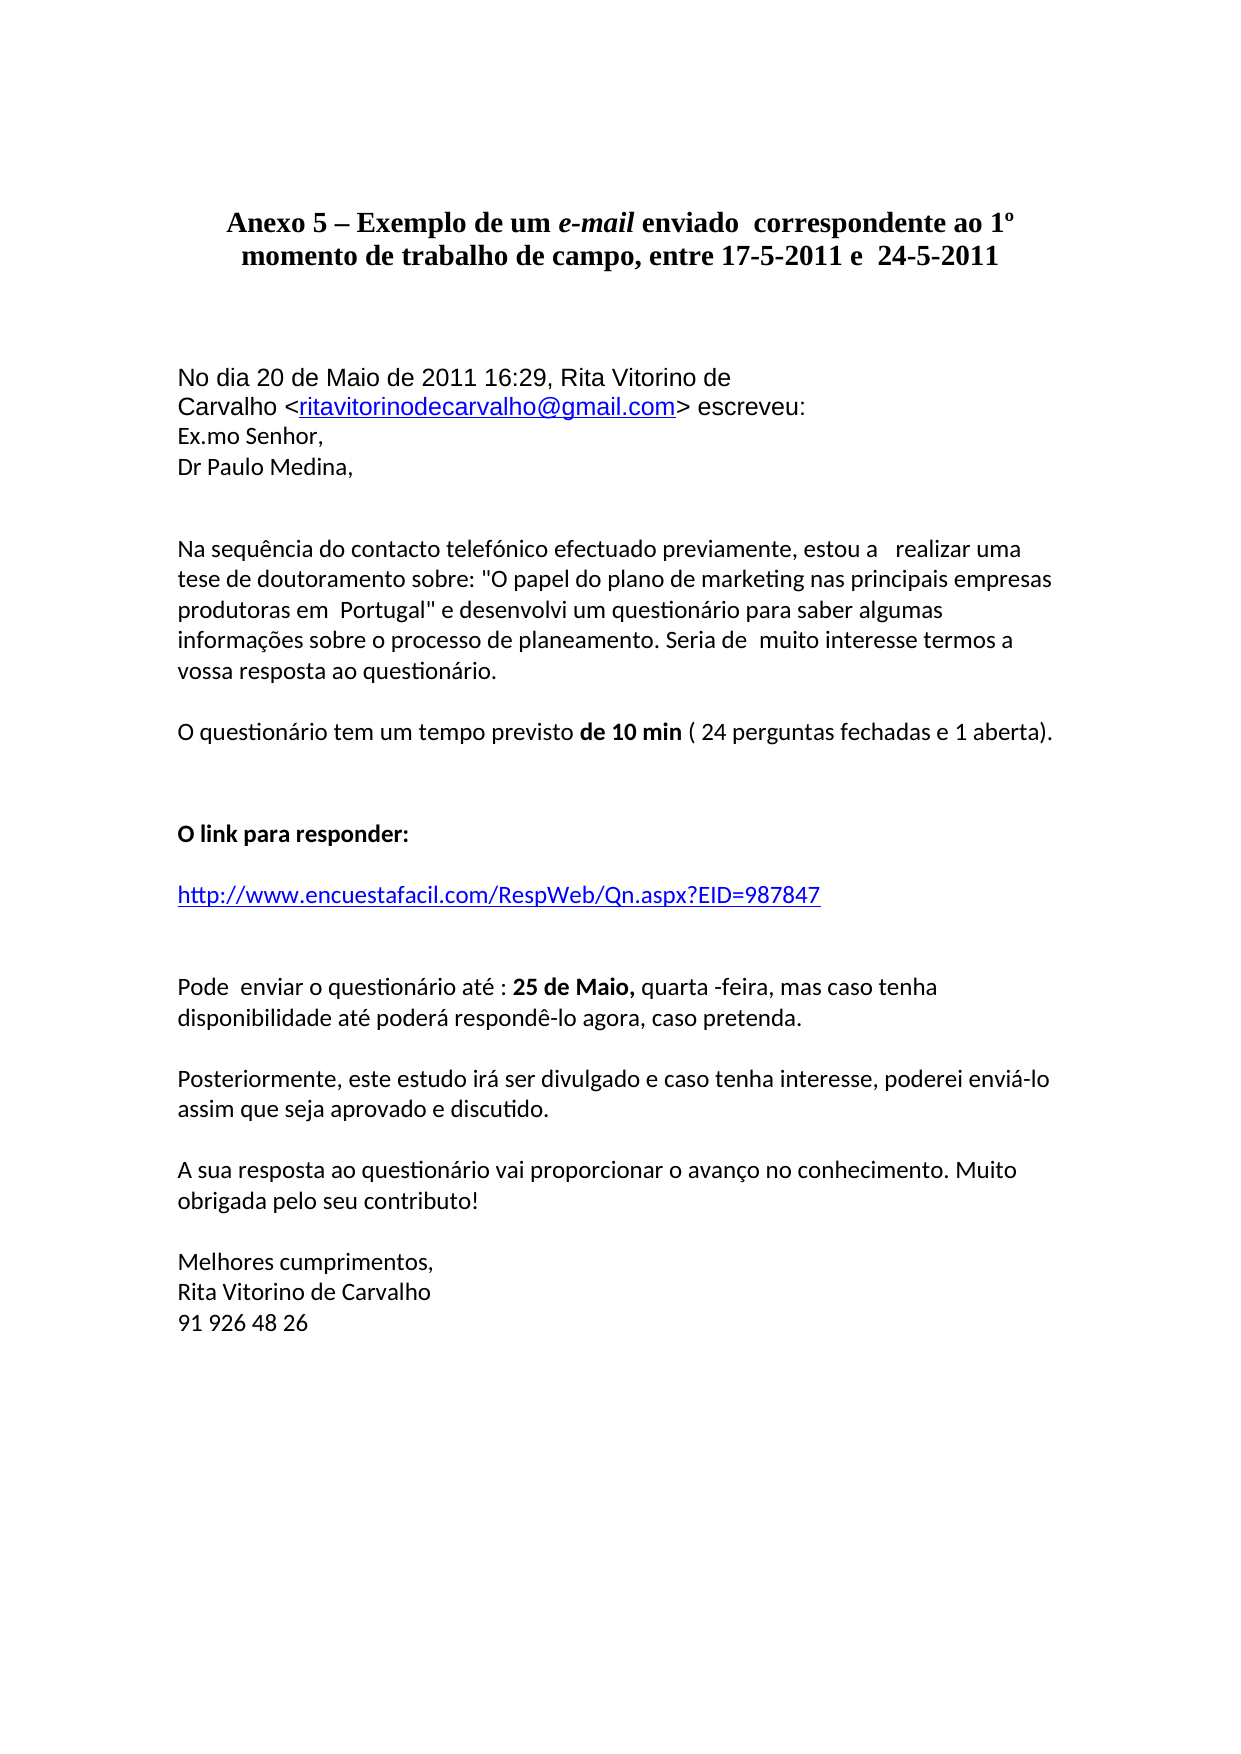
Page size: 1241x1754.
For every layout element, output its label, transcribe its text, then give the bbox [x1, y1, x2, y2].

text Na sequência do contacto telefónico efectuado previamente, estou a realizar uma tese de doutoramento sobre: "O papel do plano de marketing nas principais empresas produtoras em Portugal" e desenvolvi um questionário para saber algumas informações sobre o processo de planeamento. Seria de muito interesse termos a vossa resposta ao questionário. O questionário tem um tempo previsto de 10 min ( 24 perguntas fechadas e 1 aberta). [177, 502, 1063, 746]
text Anexo 5 – Exemplo de um e-mail enviado correspondente ao 1º momento de trabalho de campo, entre 17-5-2011 e 24-5-2011 [177, 176, 1063, 272]
text O link para responder: http://www.encuestafacil.com/RespWeb/Qn.aspx?EID=987847 Pode enviar o questionário até : 25 de Maio, quarta -feira, mas caso tenha disponibilidade até poderá respondê-lo agora, caso pretenda. Posteriormente, este estudo irá ser divulgado e caso tenha interesse, poderei enviá-lo assim que seja aprovado e discutido. A sua resposta ao questionário vai proporcionar o avanço no conhecimento. Muito obrigada pelo seu contributo! Melhores cumprimentos, Rita Vitorino de Carvalho 91 926 48 26 [177, 819, 1063, 1337]
text Ex.mo Senhor, Dr Paulo Medina, [177, 420, 1063, 481]
text No dia 20 de Maio de 2011 16:29, Rita Vitorino de Carvalho <ritavitorinodecarvalho@gmail.com> escreveu: [177, 363, 1063, 420]
